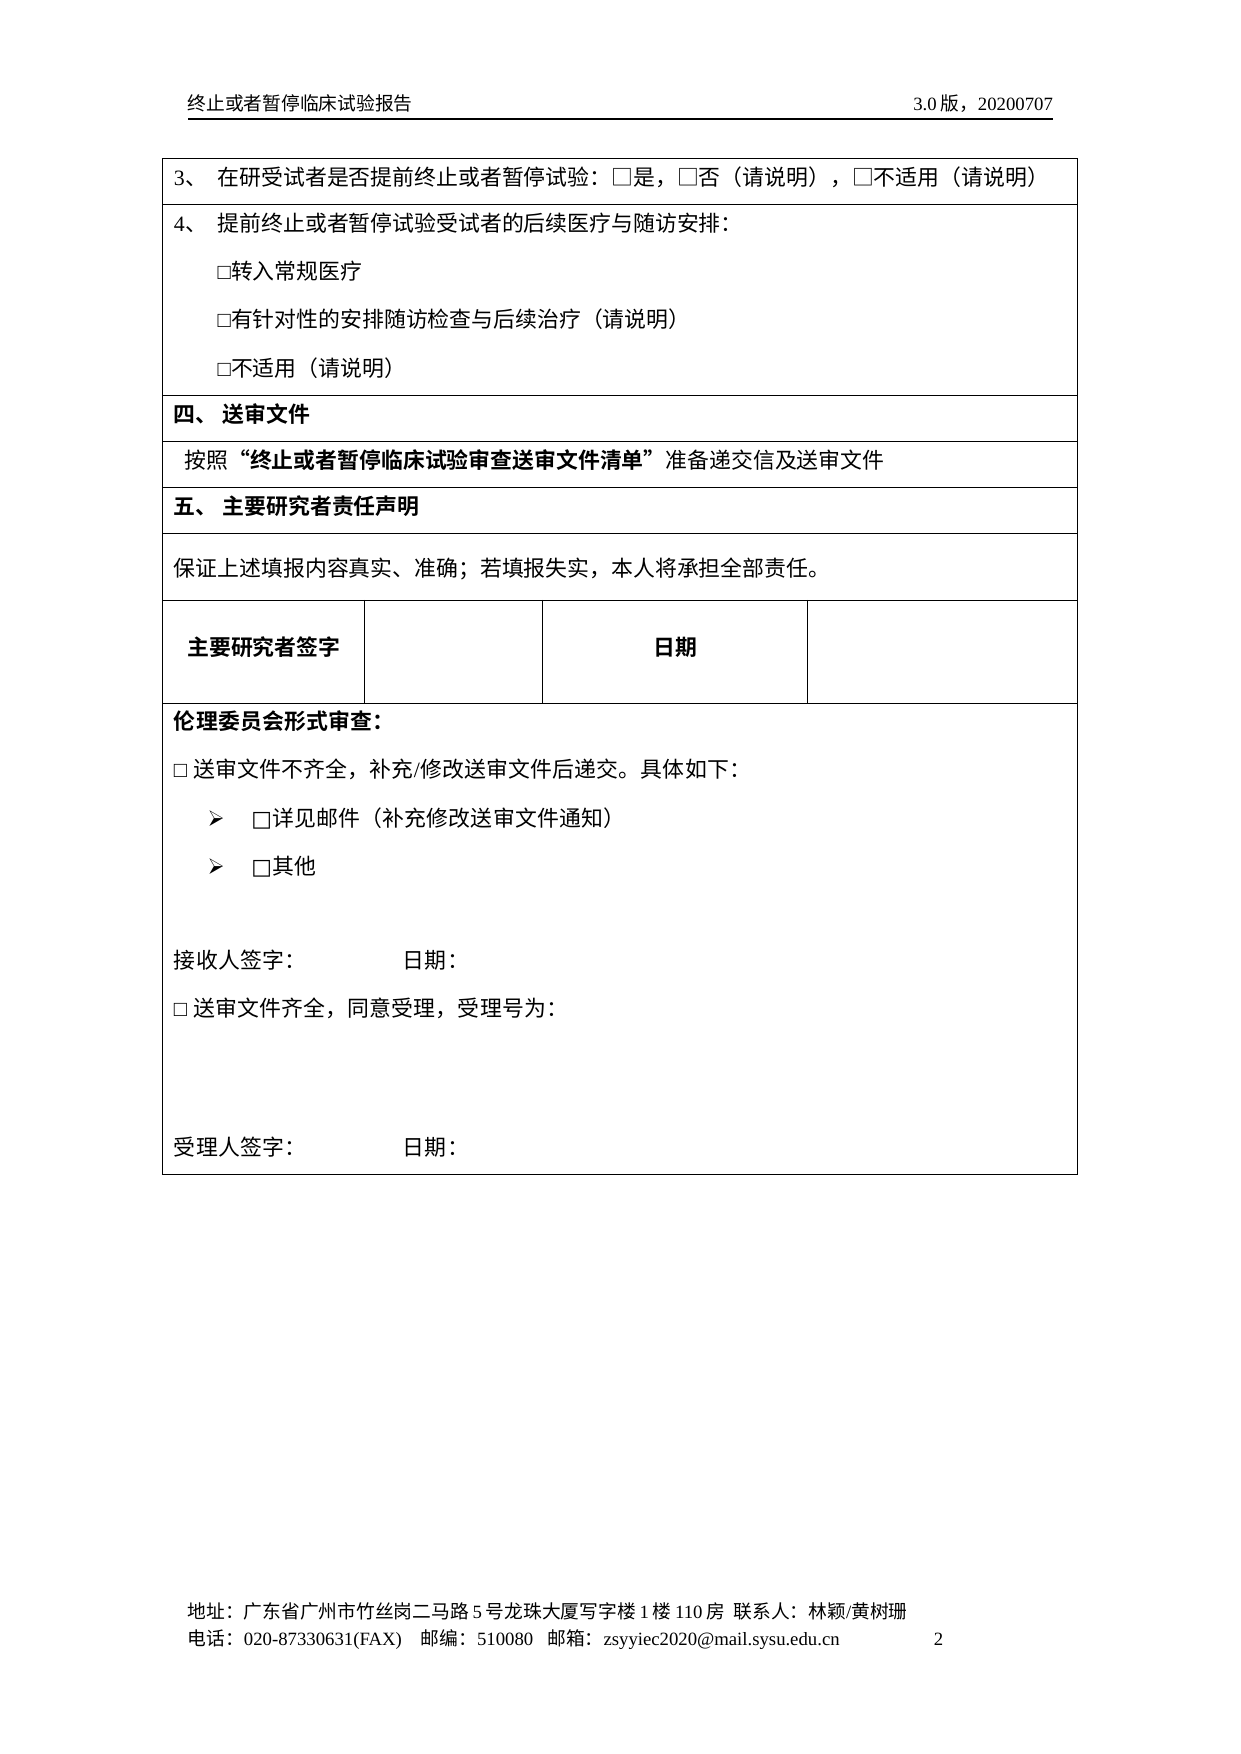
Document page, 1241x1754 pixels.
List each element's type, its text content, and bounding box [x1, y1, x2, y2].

table_cell 日期 [543, 601, 807, 703]
table_cell 保证上述填报内容真实、准确；若填报失实，本人将承担全部责任。 [163, 534, 1077, 600]
table_cell 提前终止或者暂停试验受试者的后续医疗与随访安排： □转入常规医疗 □有针对性的安排随访检查与后续治疗（请说明） □不适用（请说明） [163, 205, 1077, 395]
table_cell [808, 601, 1077, 703]
table_cell 伦理委员会形式审查： □ 送审文件不齐全，补充/修改送审文件后递交。具体如下： □详见邮件（补充修改送审文件通知） □其他 接收人签字： 日期： □ 送审文件齐全，同意受理，受理号为： 受理人签字： 日期： [163, 704, 1077, 1174]
table_cell 按照“终止或者暂停临床试验审查送审文件清单”准备递交信及送审文件 [163, 442, 1077, 487]
table_cell [365, 601, 542, 703]
table_cell 送审文件 [163, 396, 1077, 441]
table_cell 主要研究者责任声明 [163, 488, 1077, 533]
table_cell 主要研究者签字 [163, 601, 364, 703]
table_cell 在研受试者是否提前终止或者暂停试验：□是，□否（请说明），□不适用（请说明） [163, 159, 1077, 204]
